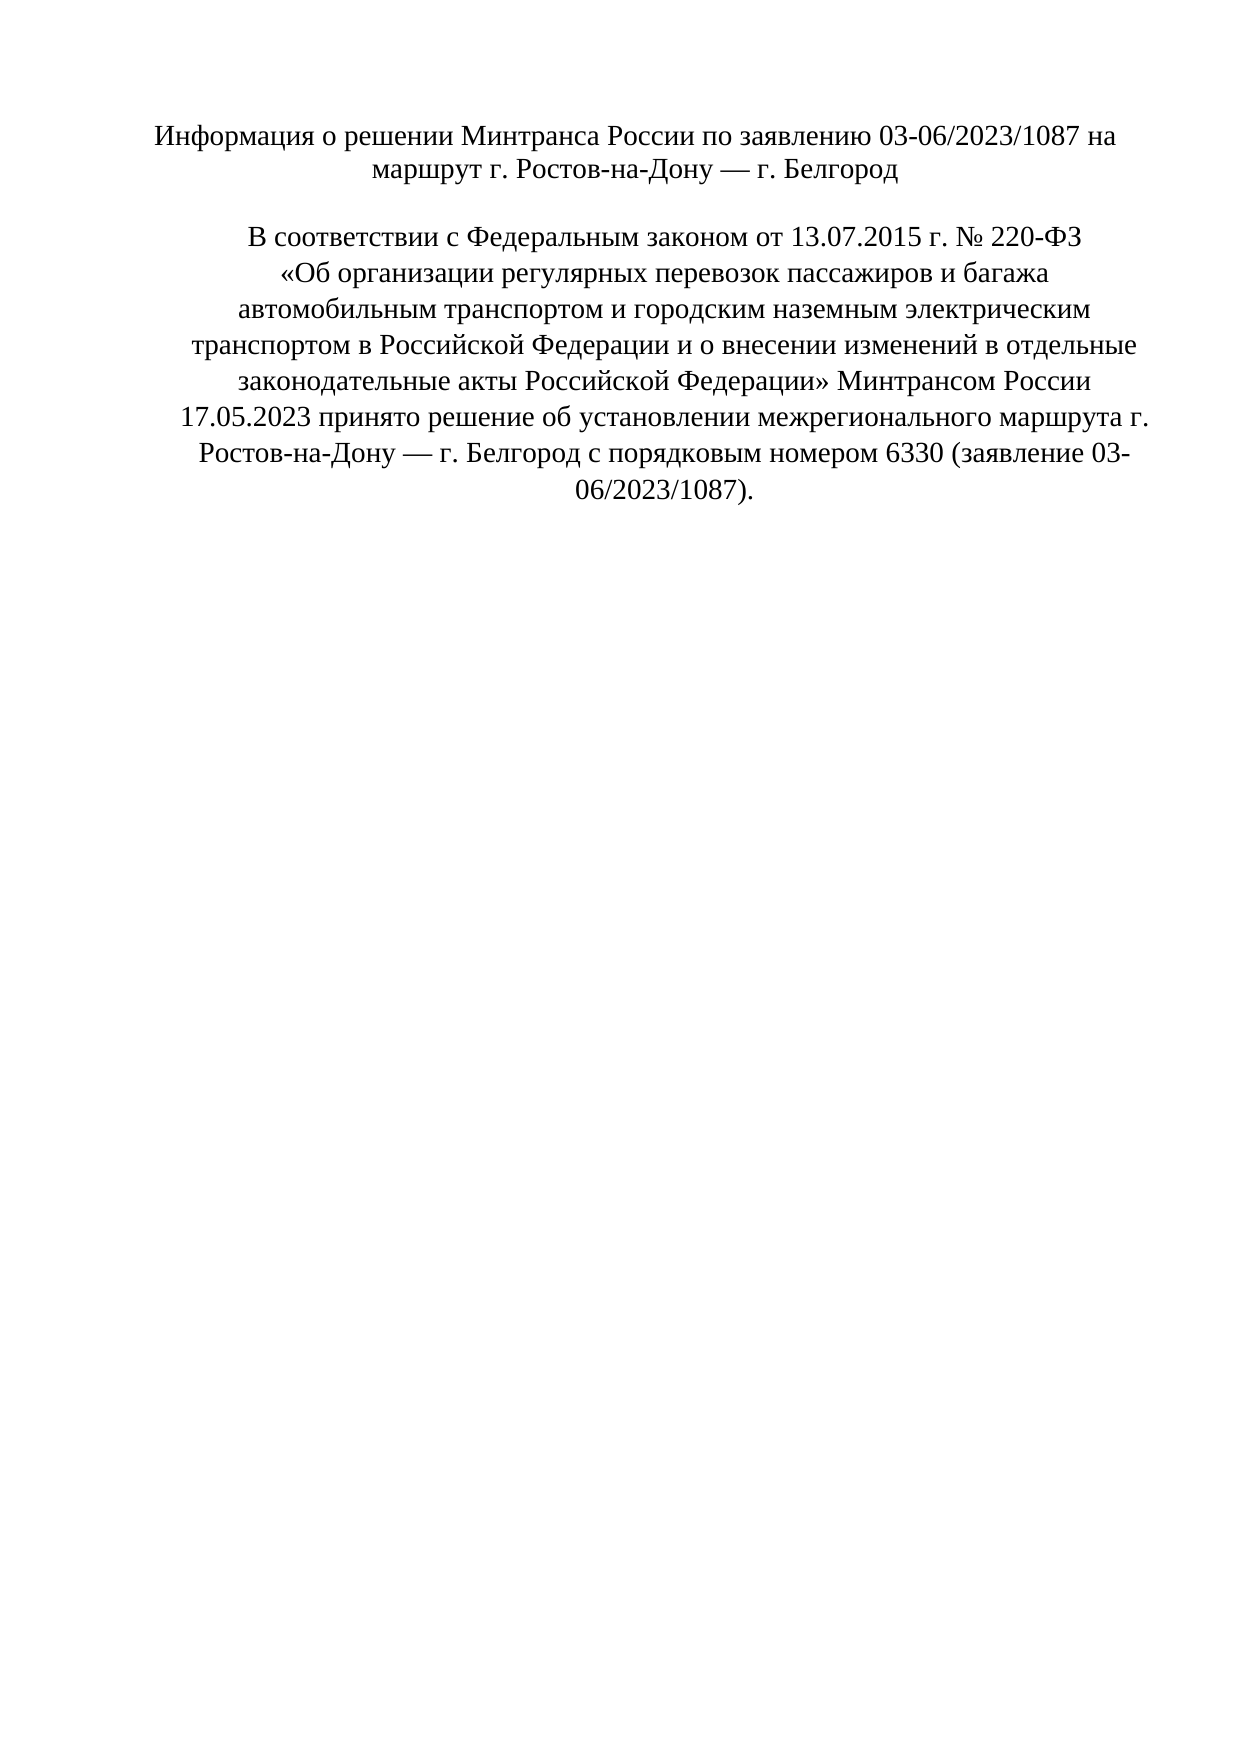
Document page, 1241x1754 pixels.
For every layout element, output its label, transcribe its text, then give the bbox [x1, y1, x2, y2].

text В соответствии с Федеральным законом от 13.07.2015 г. № 220-ФЗ «Об организации регулярных перевозок пассажиров и багажа автомобильным транспортом и городским наземным электрическим транспортом в Российской Федерации и о внесении изменений в отдельные законодательные акты Российской Федерации» Минтрансом России 17.05.2023 принято решение об установлении межрегионального маршрута г. Ростов-на-Дону — г. Белгород с порядковым номером 6330 (заявление 03-06/2023/1087). [177, 219, 1152, 505]
text Информация о решении Минтранса России по заявлению 03-06/2023/1087 на маршрут г. Ростов-на-Дону — г. Белгород [118, 118, 1152, 185]
